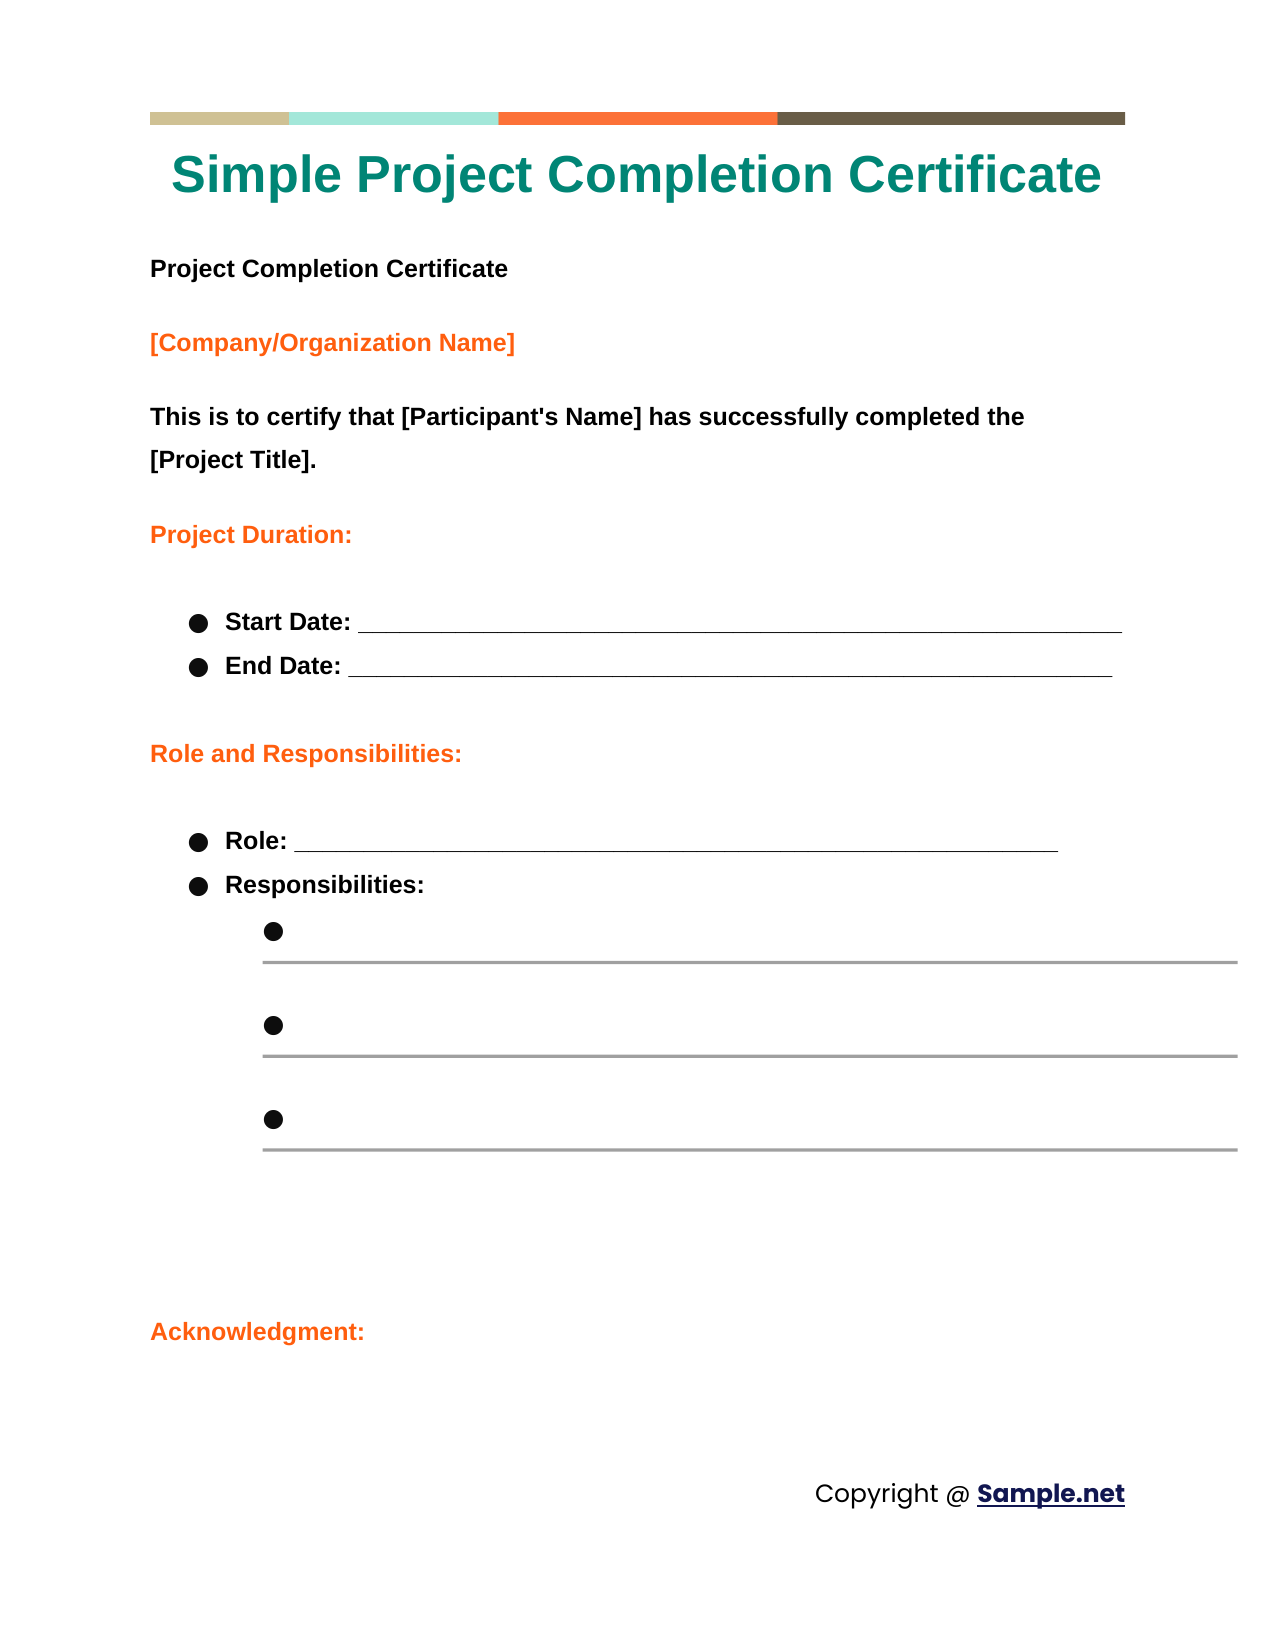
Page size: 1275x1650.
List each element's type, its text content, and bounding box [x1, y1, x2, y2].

list Responsibilities: [187, 870, 1125, 899]
title Simple Project Completion Certificate [150, 144, 1125, 204]
text Project Completion Certificate [150, 254, 1125, 282]
picture [150, 112, 1125, 125]
text Role and Responsibilities: [150, 739, 1125, 768]
text Acknowledgment: [150, 1317, 1125, 1346]
list Role: _______________________________________________________ [187, 826, 1125, 855]
text This is to certify that [Participant's Name] has successfully completed the [Project Title]. [150, 402, 1125, 474]
text Project Duration: [150, 520, 1125, 549]
list Start Date: _______________________________________________________ [187, 607, 1125, 636]
text [Company/Organization Name] [150, 328, 1125, 357]
list End Date: _______________________________________________________ [187, 651, 1125, 680]
